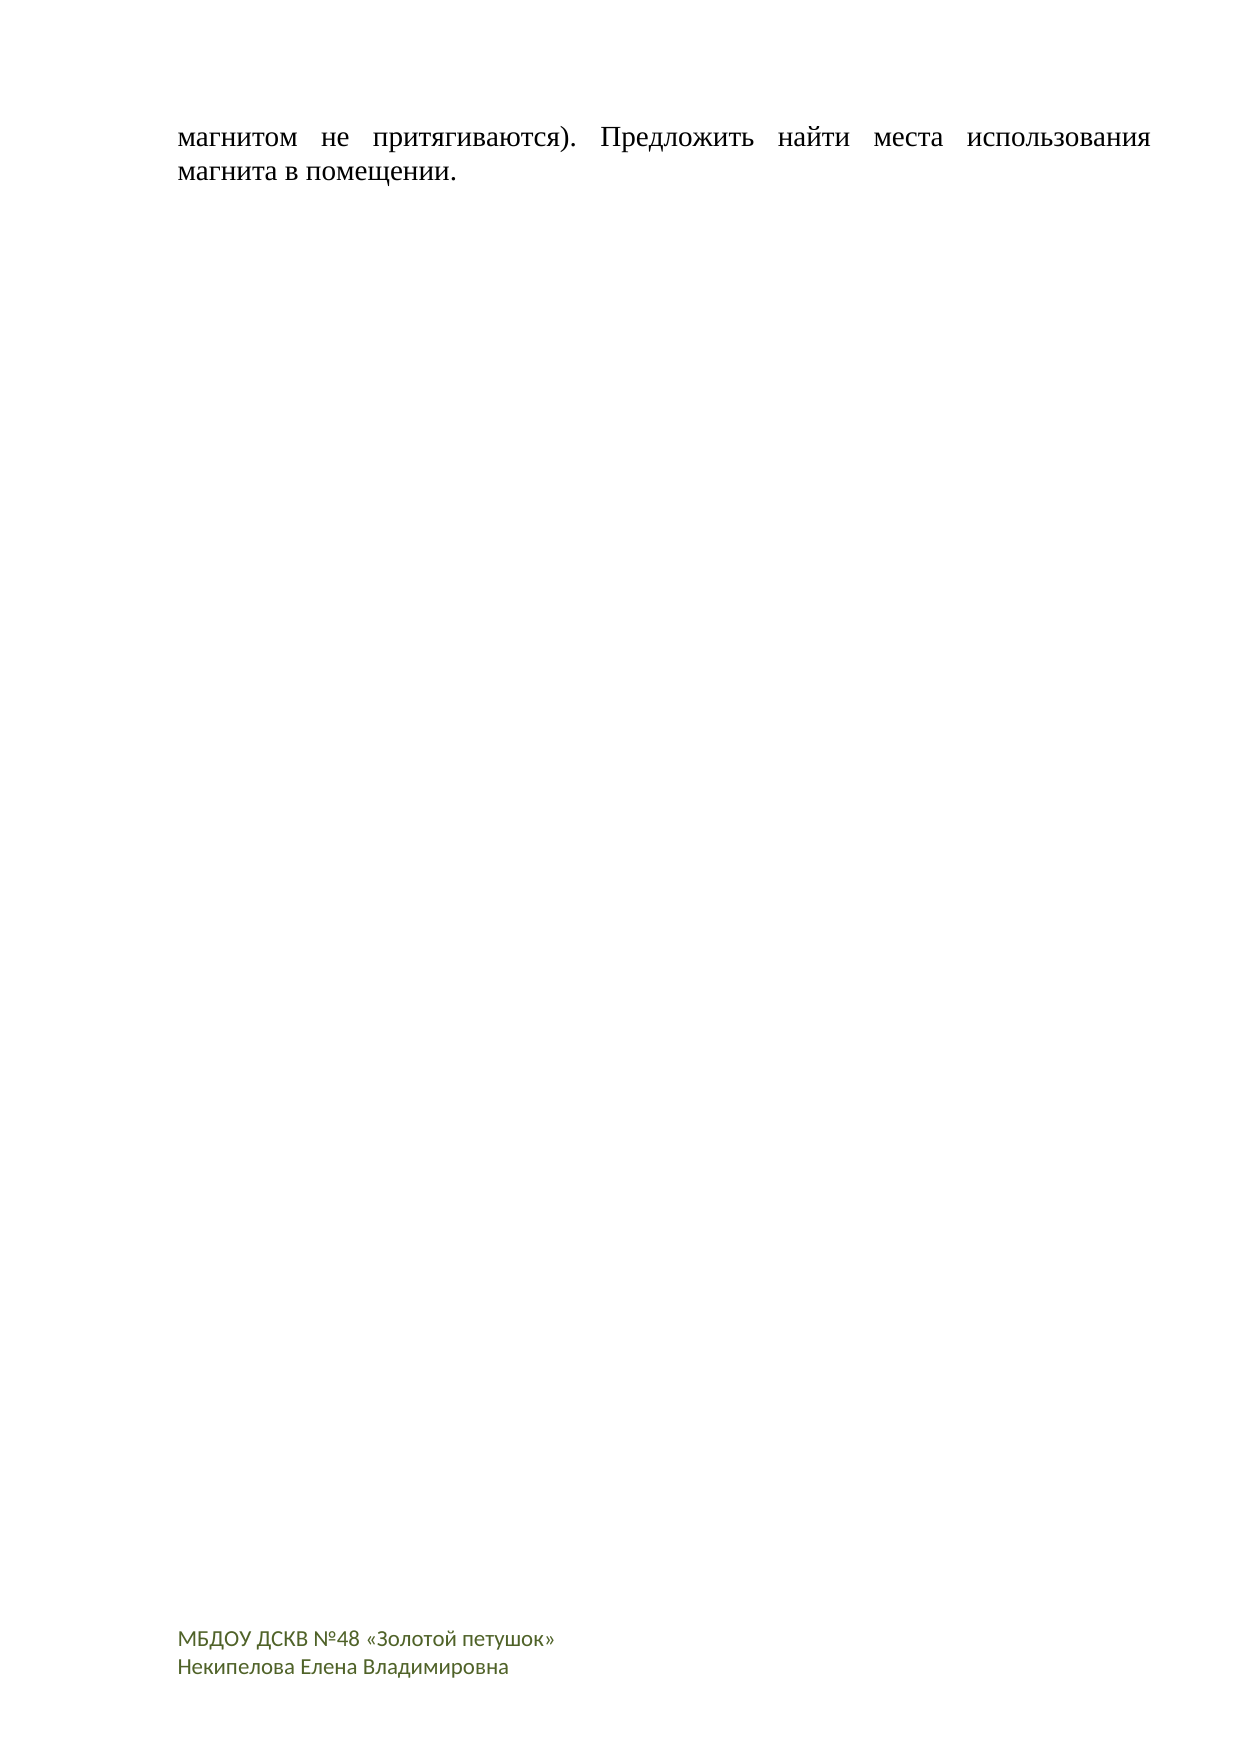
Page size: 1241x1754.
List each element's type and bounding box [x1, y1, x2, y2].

text [177, 118, 1152, 187]
